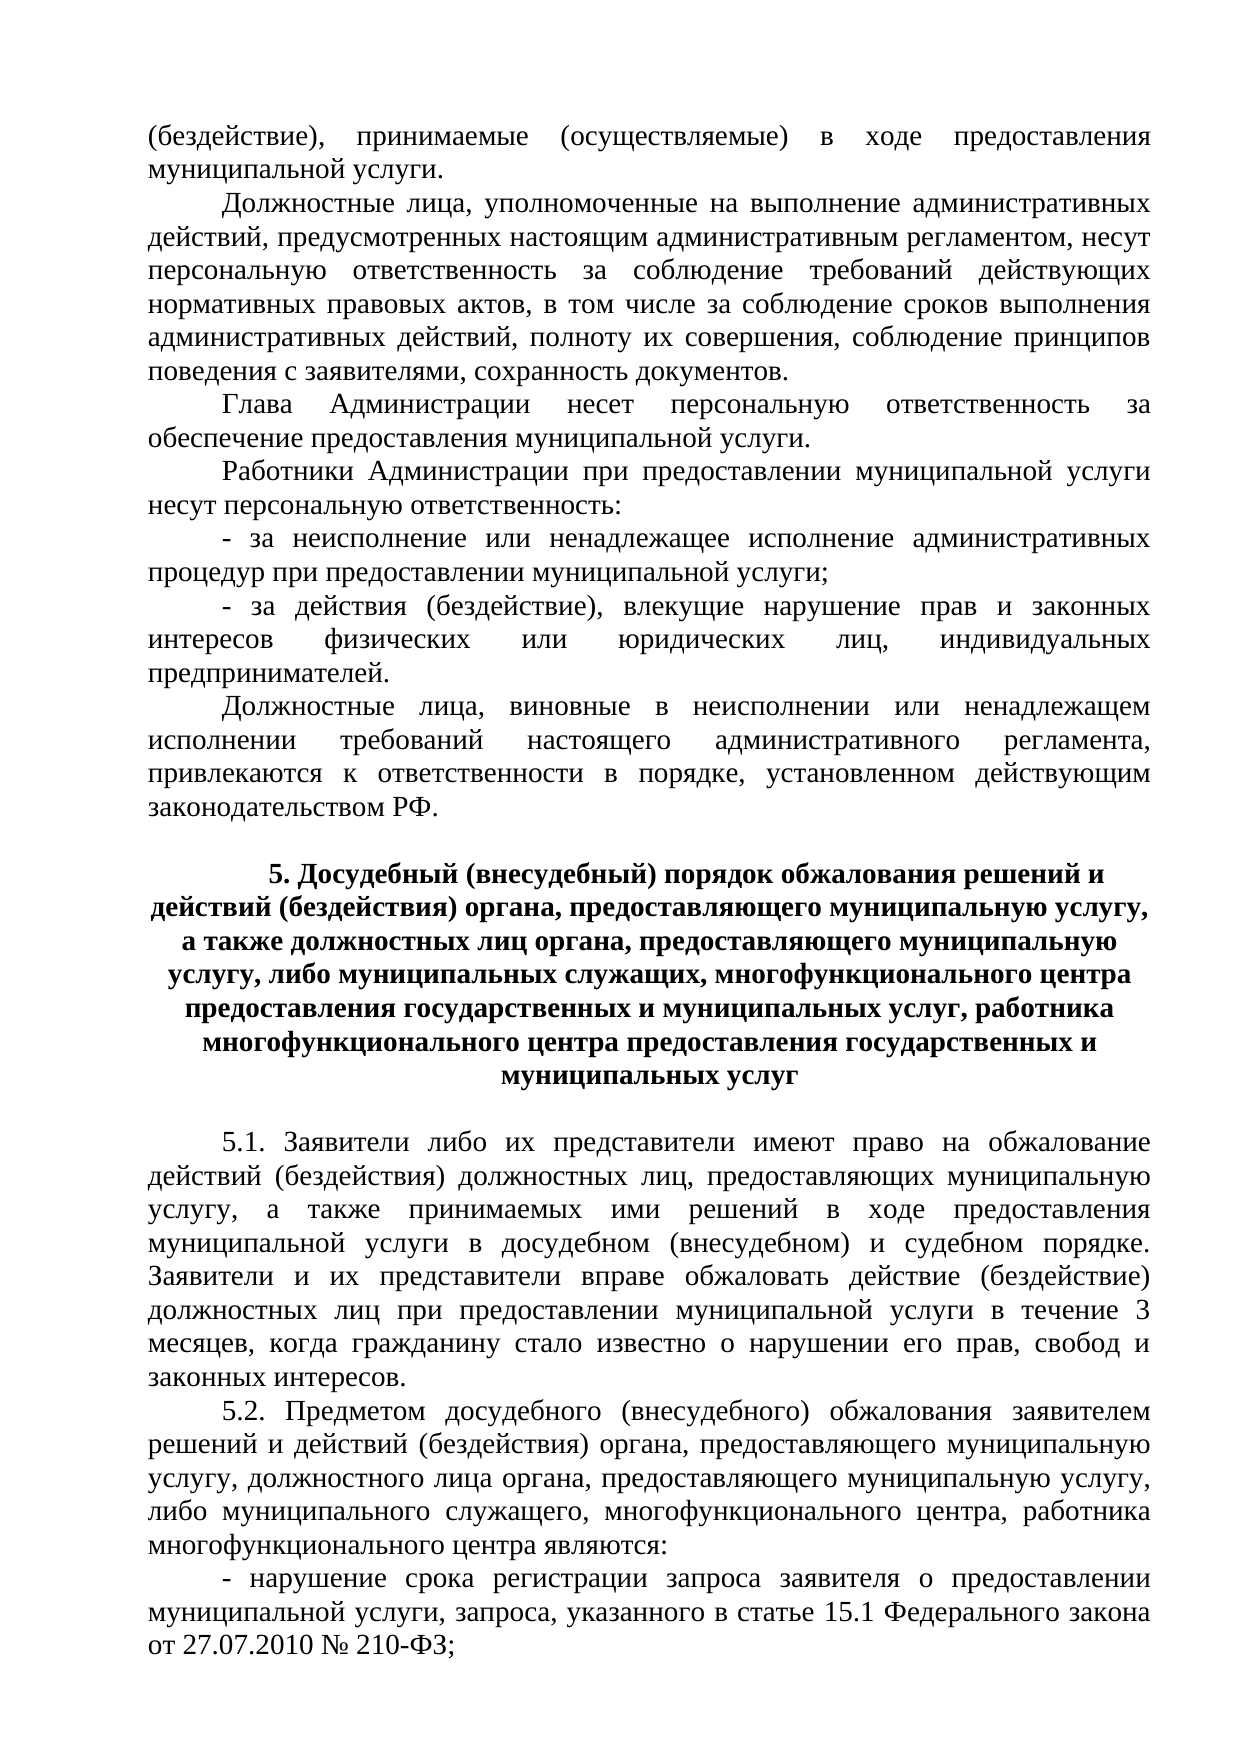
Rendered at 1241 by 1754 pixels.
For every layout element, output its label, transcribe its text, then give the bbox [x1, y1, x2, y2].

text Глава Администрации несет персональную ответственность за обеспечение предоставления муниципальной услуги. [148, 386, 1152, 453]
text - нарушение срока регистрации запроса заявителя о предоставлении муниципальной услуги, запроса, указанного в статье 15.1 Федерального закона от 27.07.2010 № 210-ФЗ; [148, 1560, 1152, 1661]
text 5.1. Заявители либо их представители имеют право на обжалование действий (бездействия) должностных лиц, предоставляющих муниципальную услугу, а также принимаемых ими решений в ходе предоставления муниципальной услуги в досудебном (внесудебном) и судебном порядке. Заявители и их представители вправе обжаловать действие (бездействие) должностных лиц при предоставлении муниципальной услуги в течение 3 месяцев, когда гражданину стало известно о нарушении его прав, свобод и законных интересов. [148, 1124, 1152, 1393]
text Работники Администрации при предоставлении муниципальной услуги несут персональную ответственность: [148, 453, 1152, 521]
text - за неисполнение или ненадлежащее исполнение административных процедур при предоставлении муниципальной услуги; [148, 521, 1152, 588]
text - за действия (бездействие), влекущие нарушение прав и законных интересов физических или юридических лиц, индивидуальных предпринимателей. [148, 588, 1152, 688]
text Должностные лица, виновные в неисполнении или ненадлежащем исполнении требований настоящего административного регламента, привлекаются к ответственности в порядке, установленном действующим законодательством РФ. [148, 688, 1152, 822]
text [148, 118, 1152, 185]
text Должностные лица, уполномоченные на выполнение административных действий, предусмотренных настоящим административным регламентом, несут персональную ответственность за соблюдение требований действующих нормативных правовых актов, в том числе за соблюдение сроков выполнения административных действий, полноту их совершения, соблюдение принципов поведения с заявителями, сохранность документов. [148, 185, 1152, 386]
text 5.2. Предметом досудебного (внесудебного) обжалования заявителем решений и действий (бездействия) органа, предоставляющего муниципальную услугу, должностного лица органа, предоставляющего муниципальную услугу, либо муниципального служащего, многофункционального центра, работника многофункционального центра являются: [148, 1393, 1152, 1560]
text 5. Досудебный (внесудебный) порядок обжалования решений и действий (бездействия) органа, предоставляющего муниципальную услугу, а также должностных лиц органа, предоставляющего муниципальную услугу, либо муниципальных служащих, многофункционального центра предоставления государственных и муниципальных услуг, работника многофункционального центра предоставления государственных и муниципальных услуг [148, 856, 1152, 1091]
